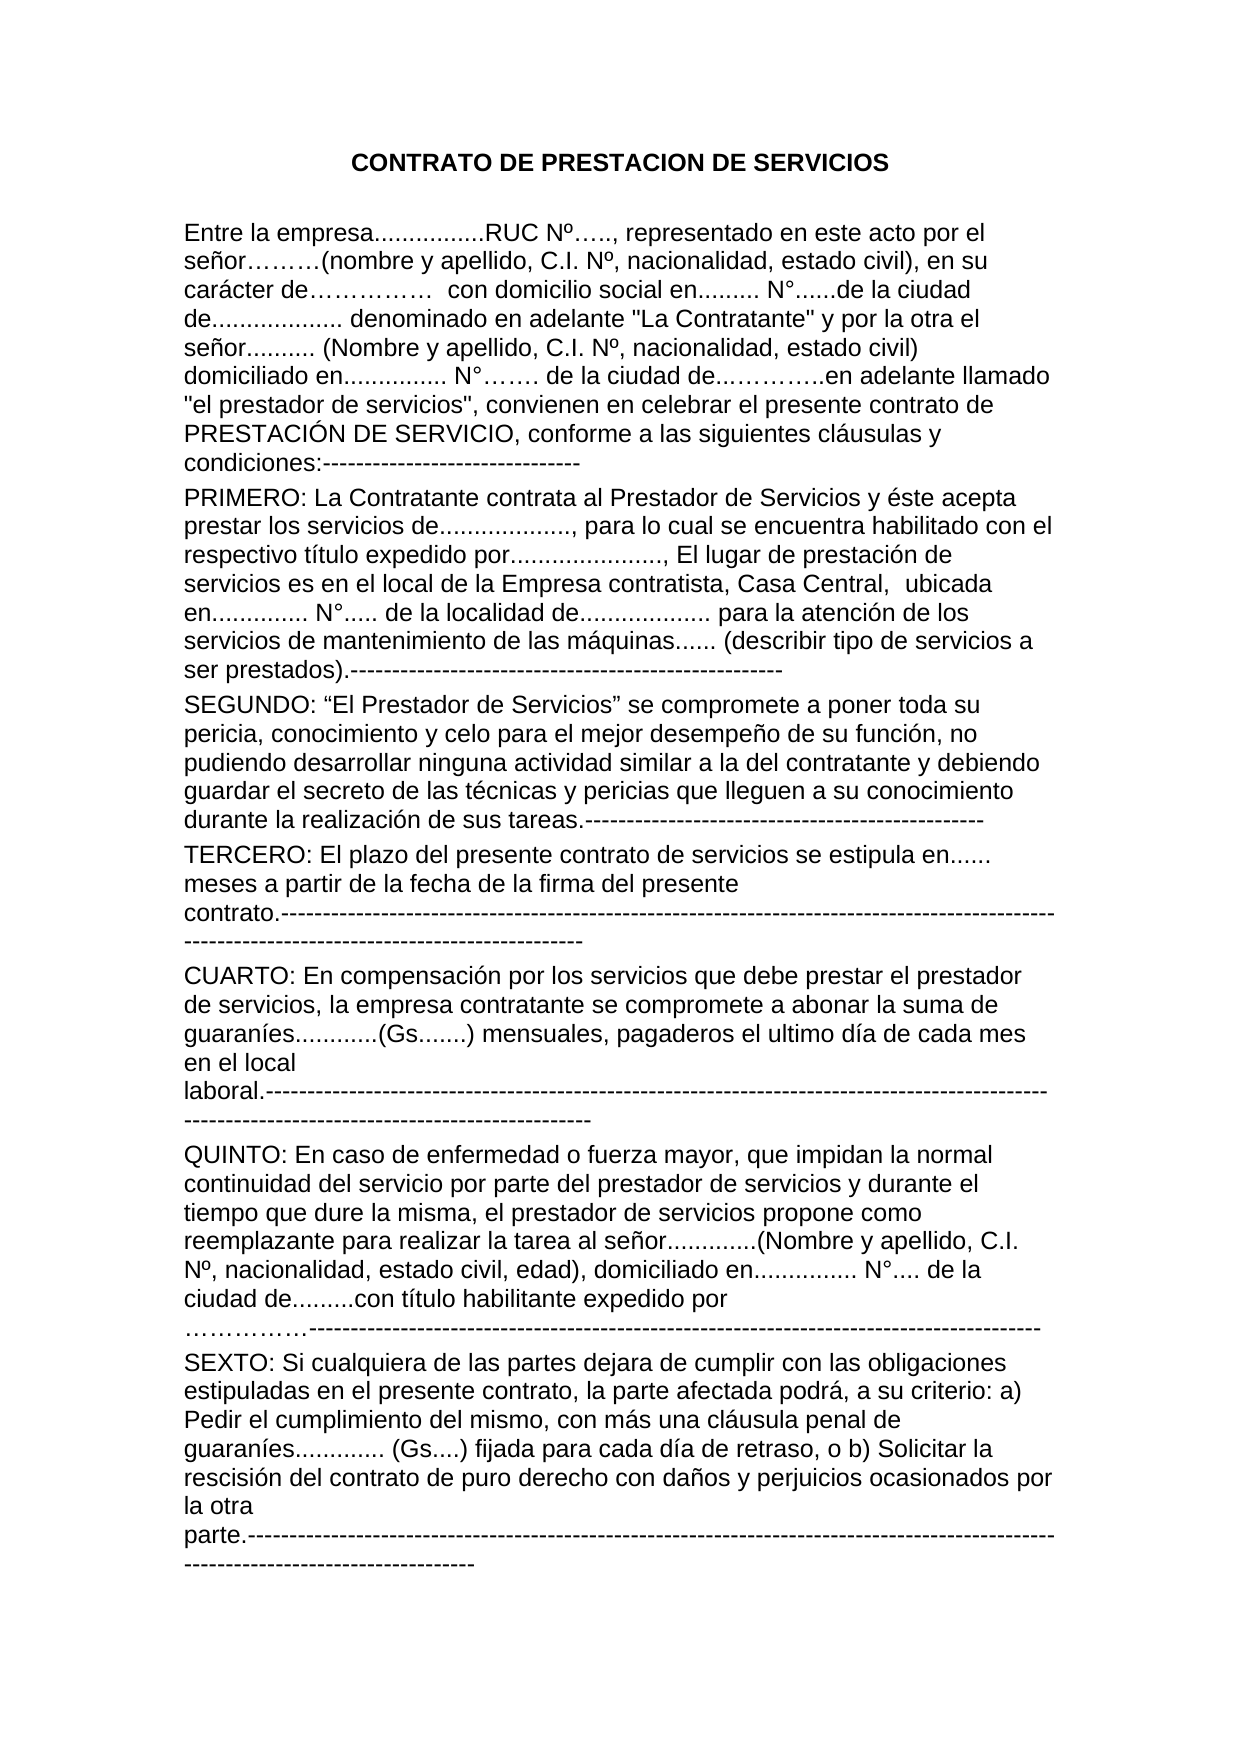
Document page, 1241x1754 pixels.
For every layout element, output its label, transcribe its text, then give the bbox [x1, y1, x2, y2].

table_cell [177, 218, 1063, 1584]
table_header CONTRATO DE PRESTACION DE SERVICIOS [177, 148, 1063, 218]
